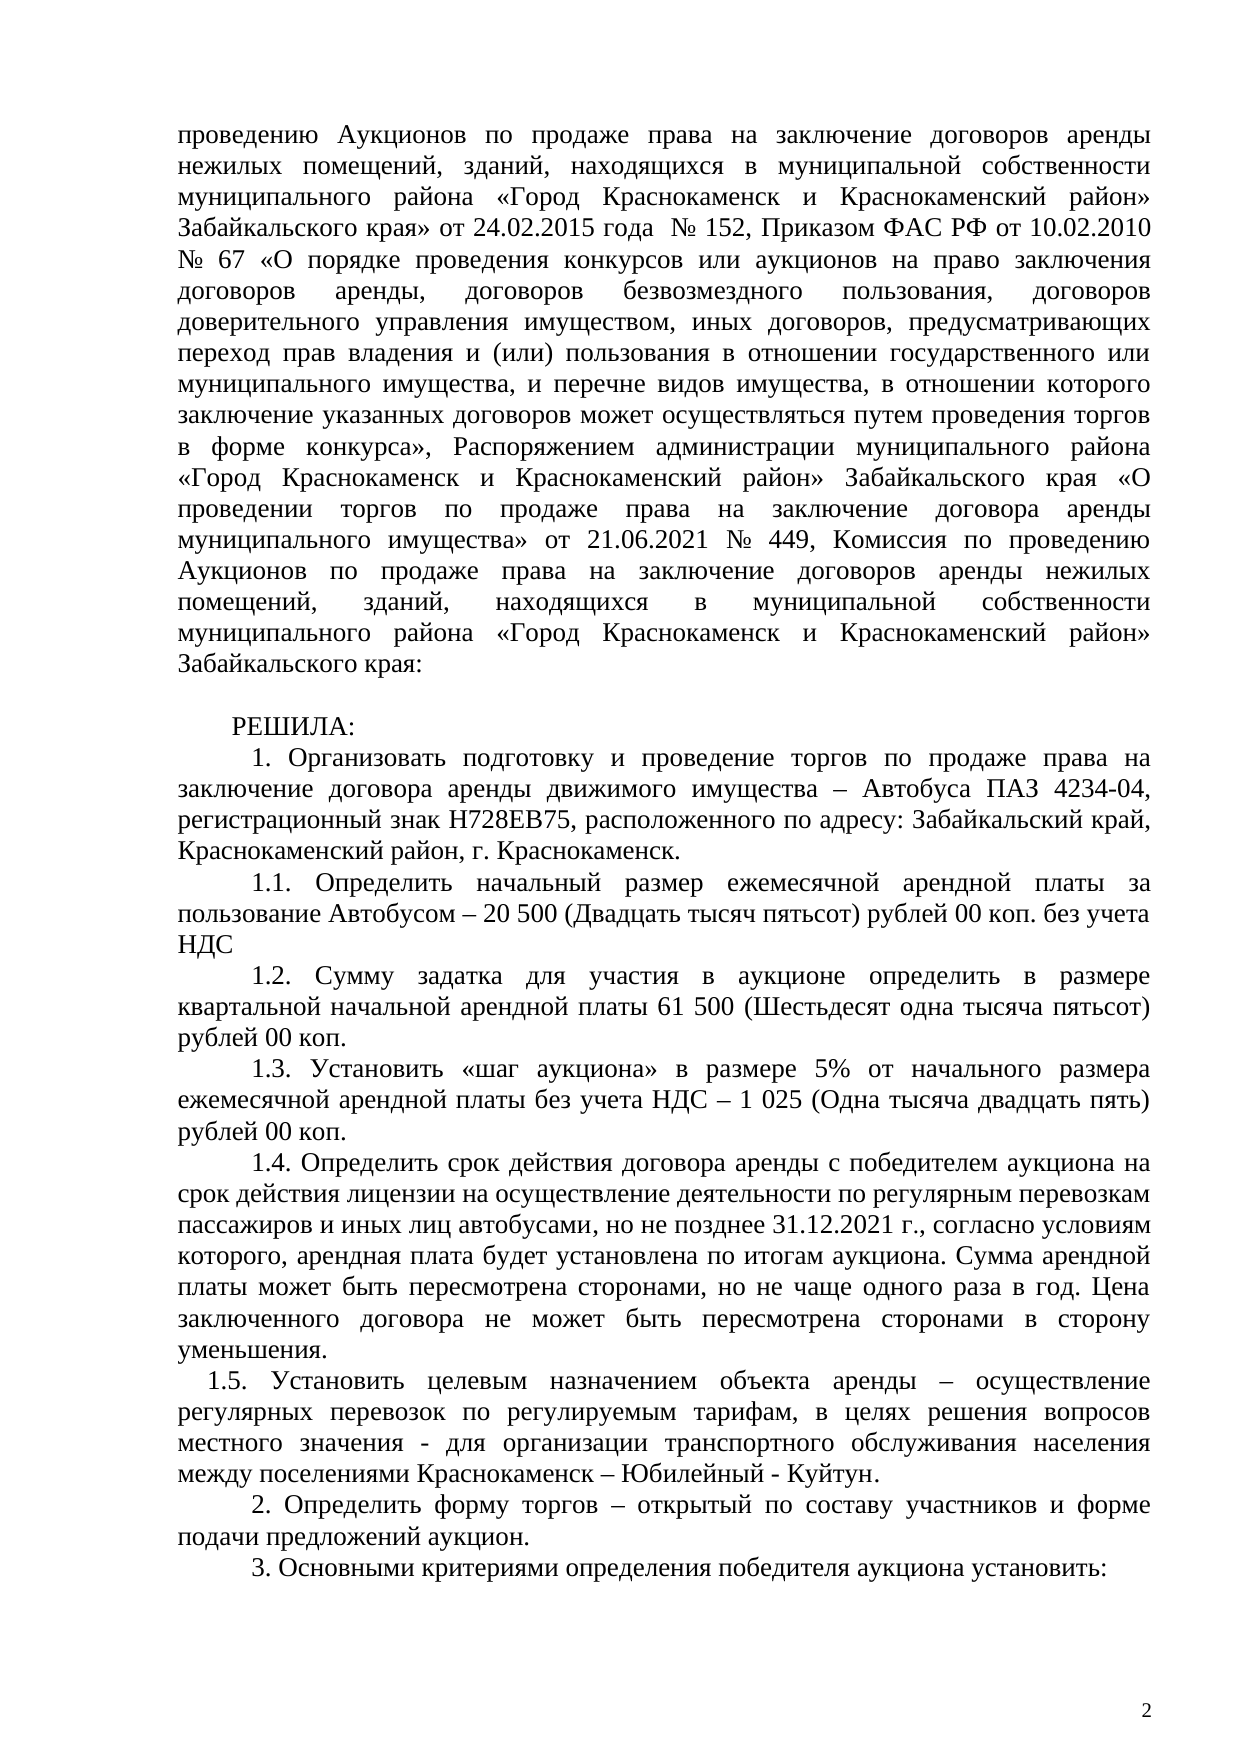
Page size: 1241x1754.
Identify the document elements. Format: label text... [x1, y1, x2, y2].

text РЕШИЛА: [177, 710, 1152, 741]
text 2. Определить форму торгов – открытый по составу участников и форме подачи предложений аукцион. [177, 1488, 1152, 1551]
text 1. Организовать подготовку и проведение торгов по продаже права на заключение договора аренды движимого имущества – Автобуса ПАЗ 4234-04, регистрационный знак Н728ЕВ75, расположенного по адресу: Забайкальский край, Краснокаменский район, г. Краснокаменск. [177, 741, 1152, 866]
text 1.3. Установить «шаг аукциона» в размере 5% от начального размера ежемесячной арендной платы без учета НДС – 1 025 (Одна тысяча двадцать пять) рублей 00 коп. [177, 1052, 1152, 1146]
text 1.2. Сумму задатка для участия в аукционе определить в размере квартальной начальной арендной платы 61 500 (Шестьдесят одна тысяча пятьсот) рублей 00 коп. [177, 959, 1152, 1052]
text 1.5. Установить целевым назначением объекта аренды – осуществление регулярных перевозок по регулируемым тарифам, в целях решения вопросов местного значения - для организации транспортного обслуживания населения между поселениями Краснокаменск – Юбилейный - Куйтун. [177, 1364, 1152, 1488]
text 1.1. Определить начальный размер ежемесячной арендной платы за пользование Автобусом – 20 500 (Двадцать тысяч пятьсот) рублей 00 коп. без учета НДС [177, 866, 1152, 959]
text 1.4. Определить срок действия договора аренды с победителем аукциона на срок действия лицензии на осуществление деятельности по регулярным перевозкам пассажиров и иных лиц автобусами, но не позднее 31.12.2021 г., согласно условиям которого, арендная плата будет установлена по итогам аукциона. Сумма арендной платы может быть пересмотрена сторонами, но не чаще одного раза в год. Цена заключенного договора не может быть пересмотрена сторонами в сторону уменьшения. [177, 1146, 1152, 1364]
text 3. Основными критериями определения победителя аукциона установить: [177, 1551, 1152, 1582]
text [177, 118, 1152, 679]
